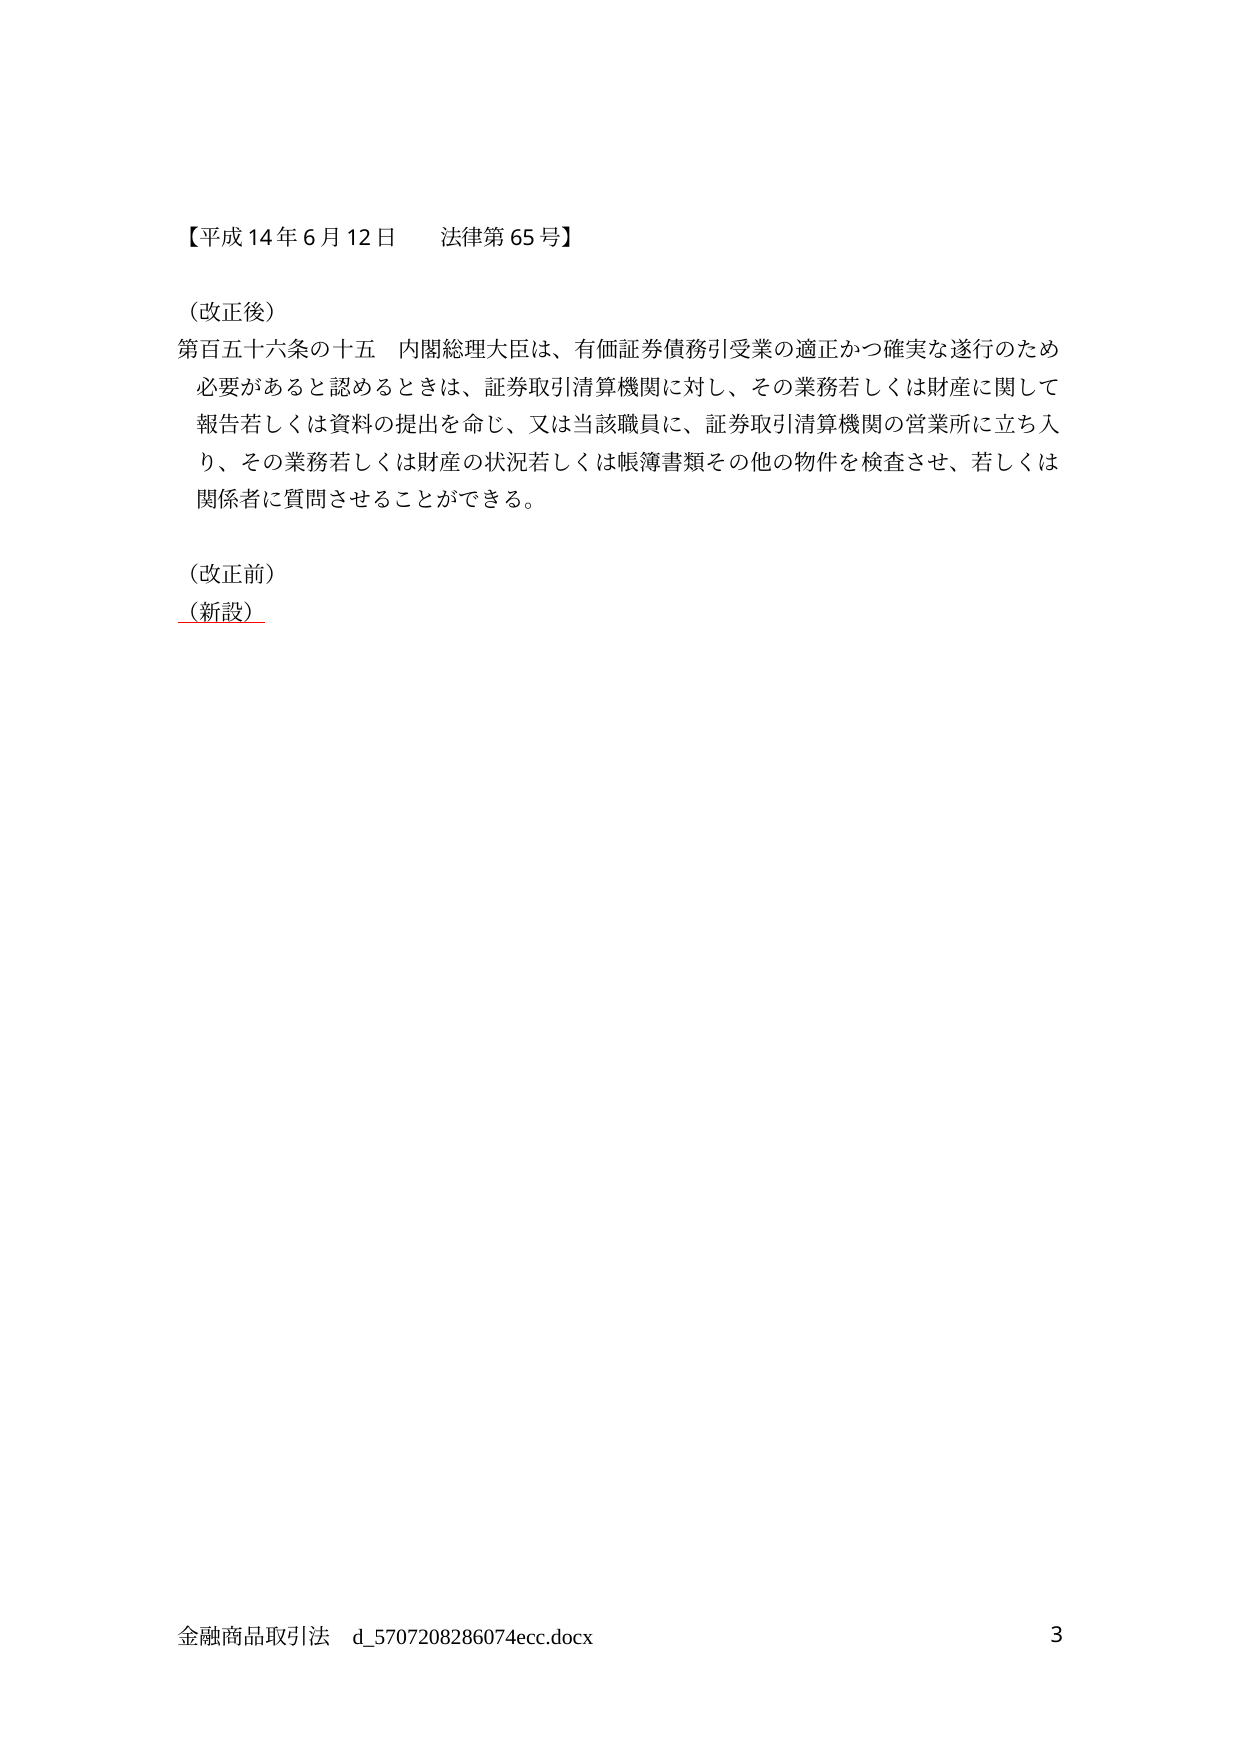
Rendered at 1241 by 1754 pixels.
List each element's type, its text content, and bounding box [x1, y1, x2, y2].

text （改正後） [177, 292, 1063, 329]
text 【平成14年6月12日 法律第65号】 [177, 217, 1063, 254]
text 第百五十六条の十五 内閣総理大臣は、有価証券債務引受業の適正かつ確実な遂行のため必要があると認めるときは、証券取引清算機関に対し、その業務若しくは財産に関して報告若しくは資料の提出を命じ、又は当該職員に、証券取引清算機関の営業所に立ち入り、その業務若しくは財産の状況若しくは帳簿書類その他の物件を検査させ、若しくは関係者に質問させることができる。 [177, 329, 1063, 517]
text （新設） [177, 592, 1063, 629]
text （改正前） [177, 554, 1063, 592]
